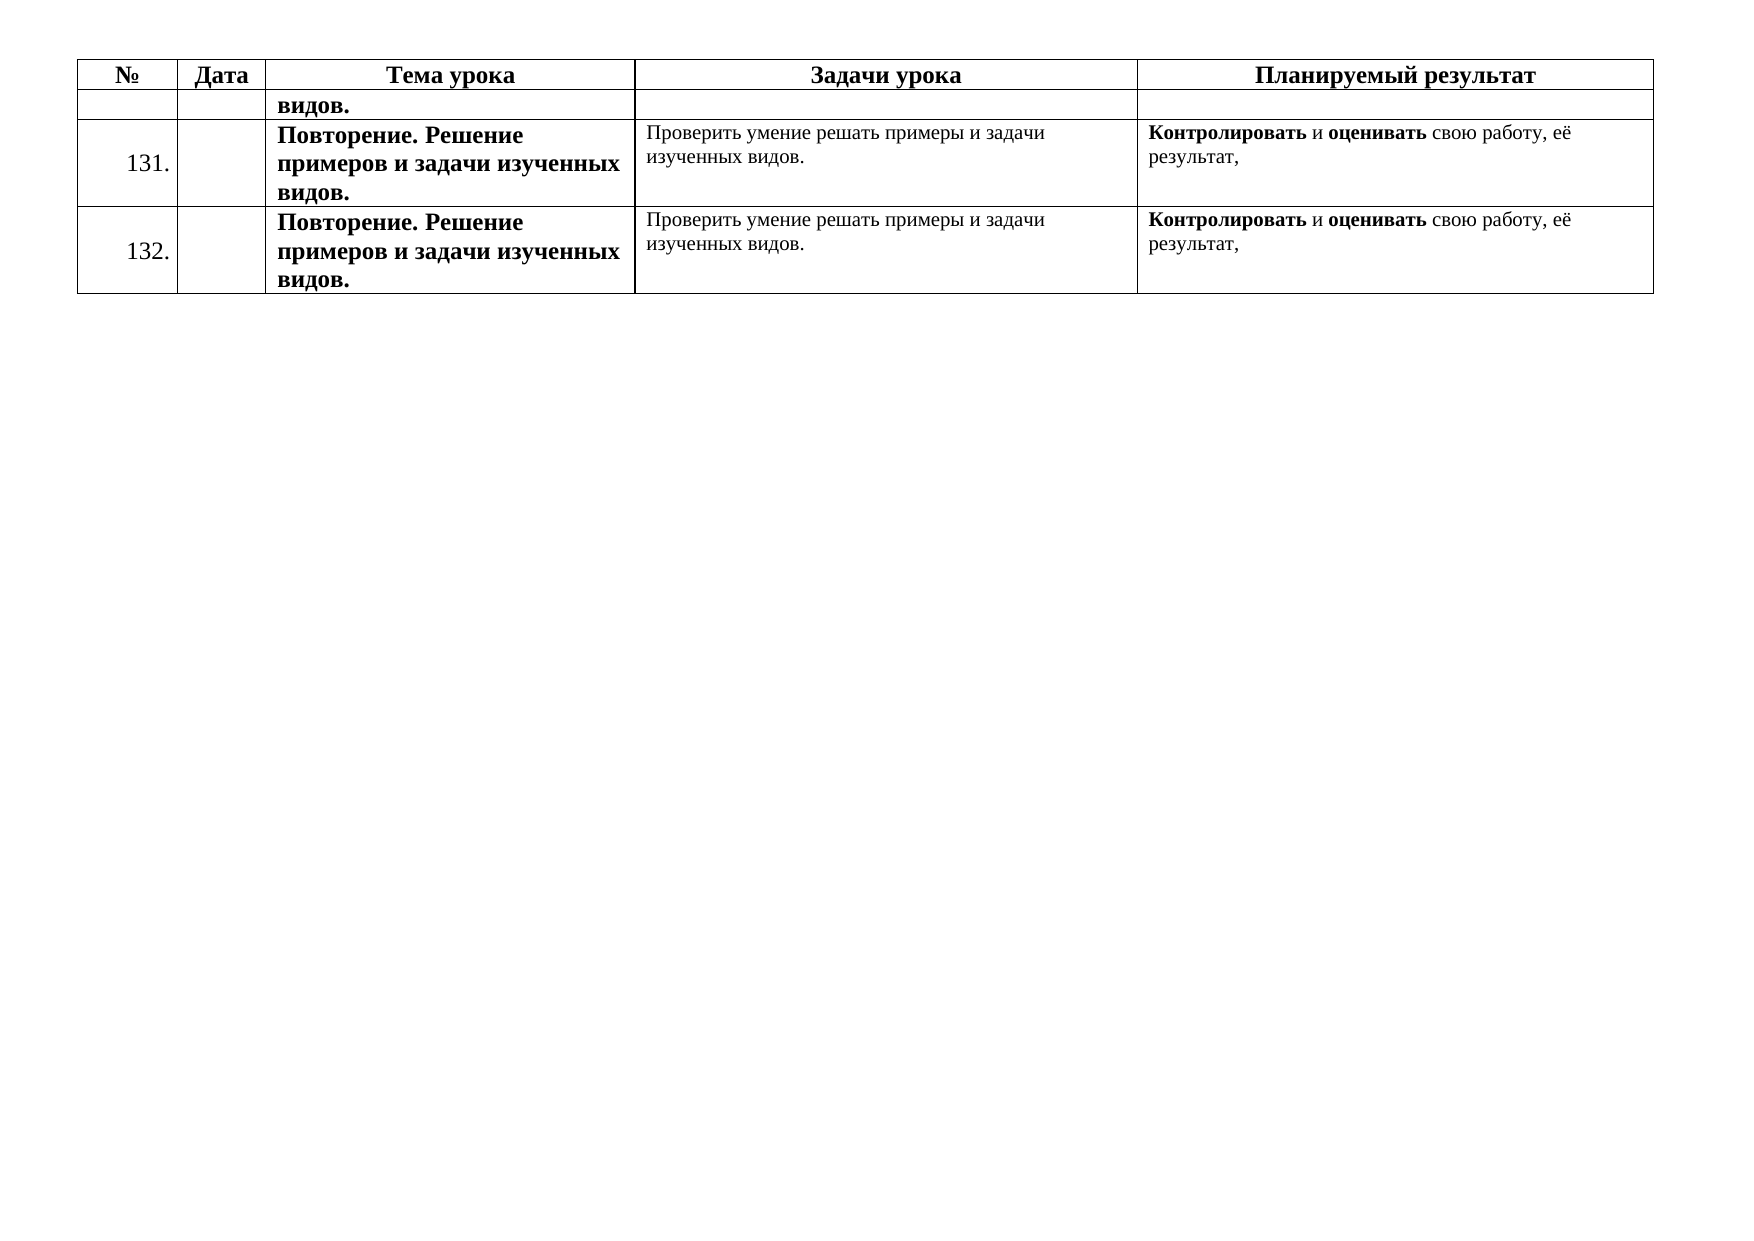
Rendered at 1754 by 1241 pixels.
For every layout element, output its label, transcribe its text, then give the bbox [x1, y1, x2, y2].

table_cell [178, 90, 265, 119]
table_cell [178, 120, 265, 206]
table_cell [266, 90, 634, 119]
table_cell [1138, 90, 1653, 119]
table_cell Повторение. Решение примеров и задачи изученных видов. [266, 120, 634, 206]
table_cell Повторение. Решение примеров и задачи изученных видов. [266, 207, 634, 293]
table_header Задачи урока [636, 60, 1137, 89]
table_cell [636, 90, 1137, 119]
table_cell [78, 207, 177, 293]
table_header Дата [178, 60, 265, 89]
table_cell [78, 120, 177, 206]
table_cell Контролировать и оценивать свою работу, её результат, [1138, 120, 1653, 206]
table_header Планируемый результат [1138, 60, 1653, 89]
table_header № [78, 60, 177, 89]
table_cell [178, 207, 265, 293]
table_cell [78, 90, 177, 119]
table_cell Проверить умение решать примеры и задачи изученных видов. [636, 120, 1137, 206]
table_header Тема урока [266, 60, 634, 89]
table_cell Проверить умение решать примеры и задачи изученных видов. [636, 207, 1137, 293]
table_cell Контролировать и оценивать свою работу, её результат, [1138, 207, 1653, 293]
